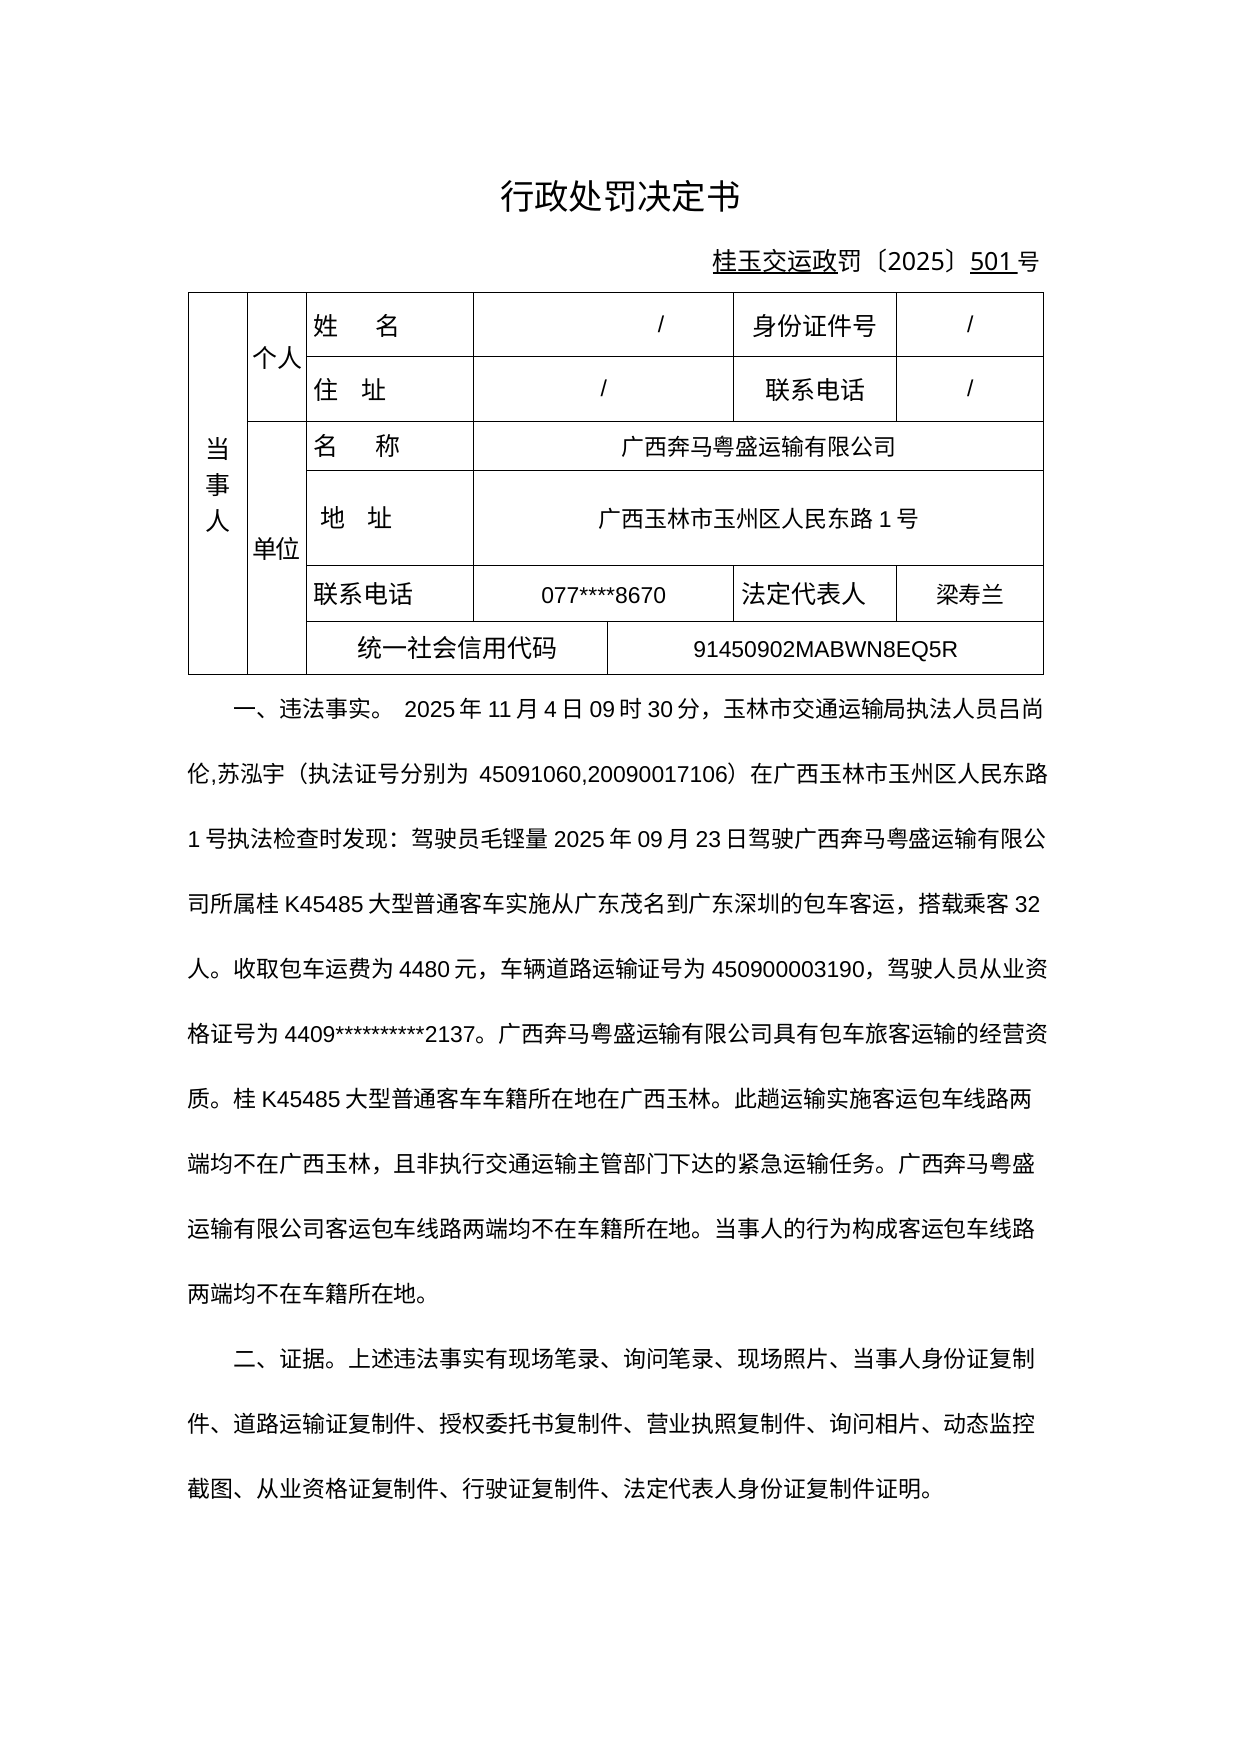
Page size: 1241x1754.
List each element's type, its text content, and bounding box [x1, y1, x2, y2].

table_cell 91450902MABWN8EQ5R [608, 622, 1043, 674]
table_cell / [474, 357, 733, 421]
table_cell / [897, 357, 1043, 421]
table_header / [474, 293, 733, 356]
table_cell 住 址 [307, 357, 473, 421]
text 行政处罚决定书 [187, 162, 1053, 227]
table_cell 广西奔马粤盛运输有限公司 [474, 422, 1043, 470]
table_cell 梁寿兰 [897, 566, 1043, 621]
table_cell 统一社会信用代码 [307, 622, 607, 674]
table_cell 联系电话 [307, 566, 473, 621]
table_header 姓 名 [307, 293, 473, 356]
text 一、违法事实。 2025年 11月 4日 09时 30分，玉林市交通运输局执法人员吕尚伦,苏泓宇（执法证号分别为 45091060,20090017106）在广西玉林市玉州区人民东路 1号执法检查时发现：驾驶员毛铿量 2025年 09月 23日驾驶广西奔马粤盛运输有限公司所属桂 K45485大型普通客车实施从广东茂名到广东深圳的包车客运，搭载乘客 32人。收取包车运费为 4480元，车辆道路运输证号为 450900003190，驾驶人员从业资格证号为 4409**********2137。广西奔马粤盛运输有限公司具有包车旅客运输的经营资质。桂 K45485大型普通客车车籍所在地在广西玉林。此趟运输实施客运包车线路两端均不在广西玉林，且非执行交通运输主管部门下达的紧急运输任务。广西奔马粤盛运输有限公司客运包车线路两端均不在车籍所在地。当事人的行为构成客运包车线路两端均不在车籍所在地。 [187, 675, 1053, 1325]
text 二、证据。上述违法事实有现场笔录、询问笔录、现场照片、当事人身份证复制件、道路运输证复制件、授权委托书复制件、营业执照复制件、询问相片、动态监控截图、从业资格证复制件、行驶证复制件、法定代表人身份证复制件证明。 [187, 1325, 1053, 1520]
text 桂玉交运政罚〔2025〕501号 [187, 227, 1053, 292]
table_header / [897, 293, 1043, 356]
table_cell 地 址 [307, 471, 473, 565]
table_header 当 事 人 [189, 293, 247, 674]
table_cell 法定代表人 [734, 566, 896, 621]
table_cell 单位 [248, 422, 306, 674]
table_cell 广西玉林市玉州区人民东路 1号 [474, 471, 1043, 565]
table_header 个人 [248, 293, 306, 421]
table_header 身份证件号 [734, 293, 896, 356]
table_cell 联系电话 [734, 357, 896, 421]
table_cell 名 称 [307, 422, 473, 470]
table_cell 077****8670 [474, 566, 733, 621]
